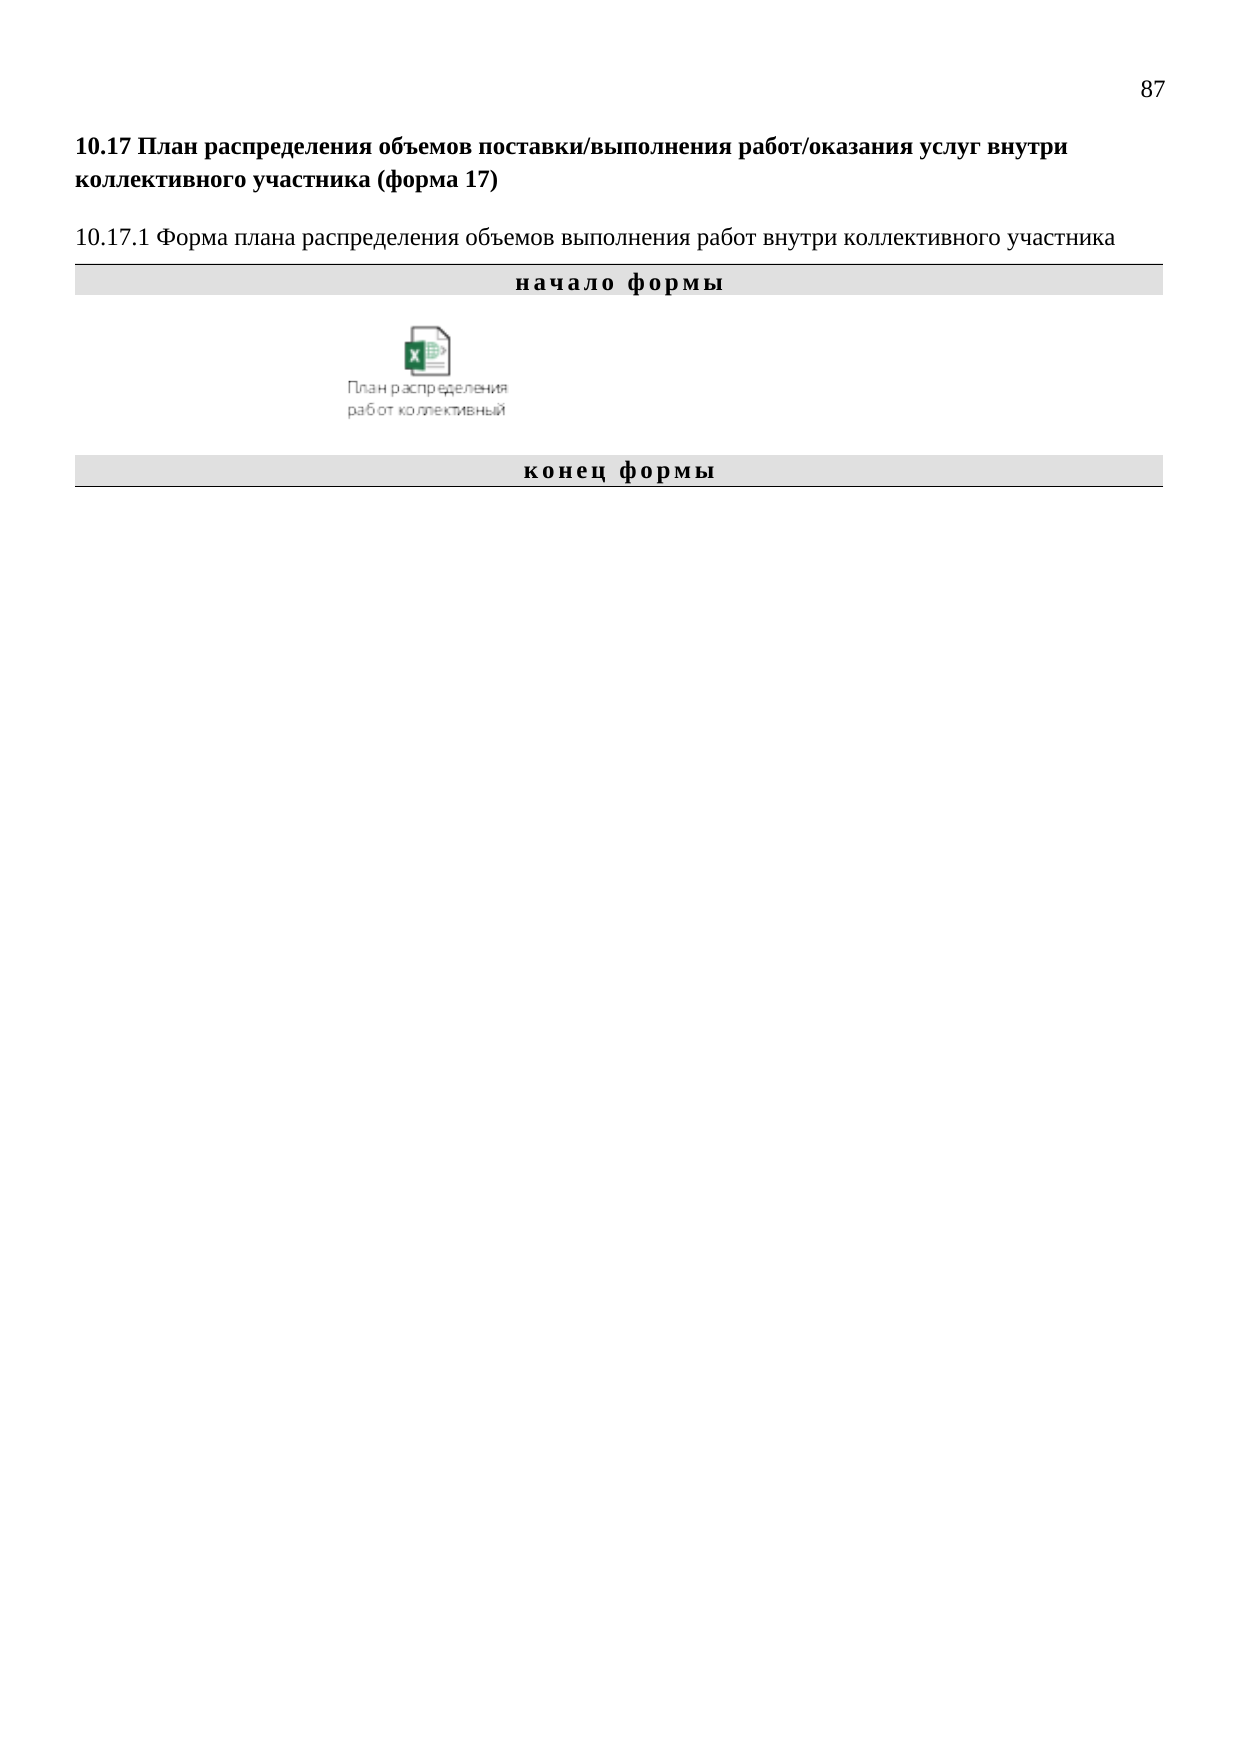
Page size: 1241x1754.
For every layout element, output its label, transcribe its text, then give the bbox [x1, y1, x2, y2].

text 10.17.1 Форма плана распределения объемов выполнения работ внутри коллективного участника [75, 222, 1165, 251]
text 10.17 План распределения объемов поставки/выполнения работ/оказания услуг внутри коллективного участника (форма 17) [75, 131, 1165, 193]
text конец формы [75, 455, 1163, 486]
text начало формы [75, 265, 1163, 295]
